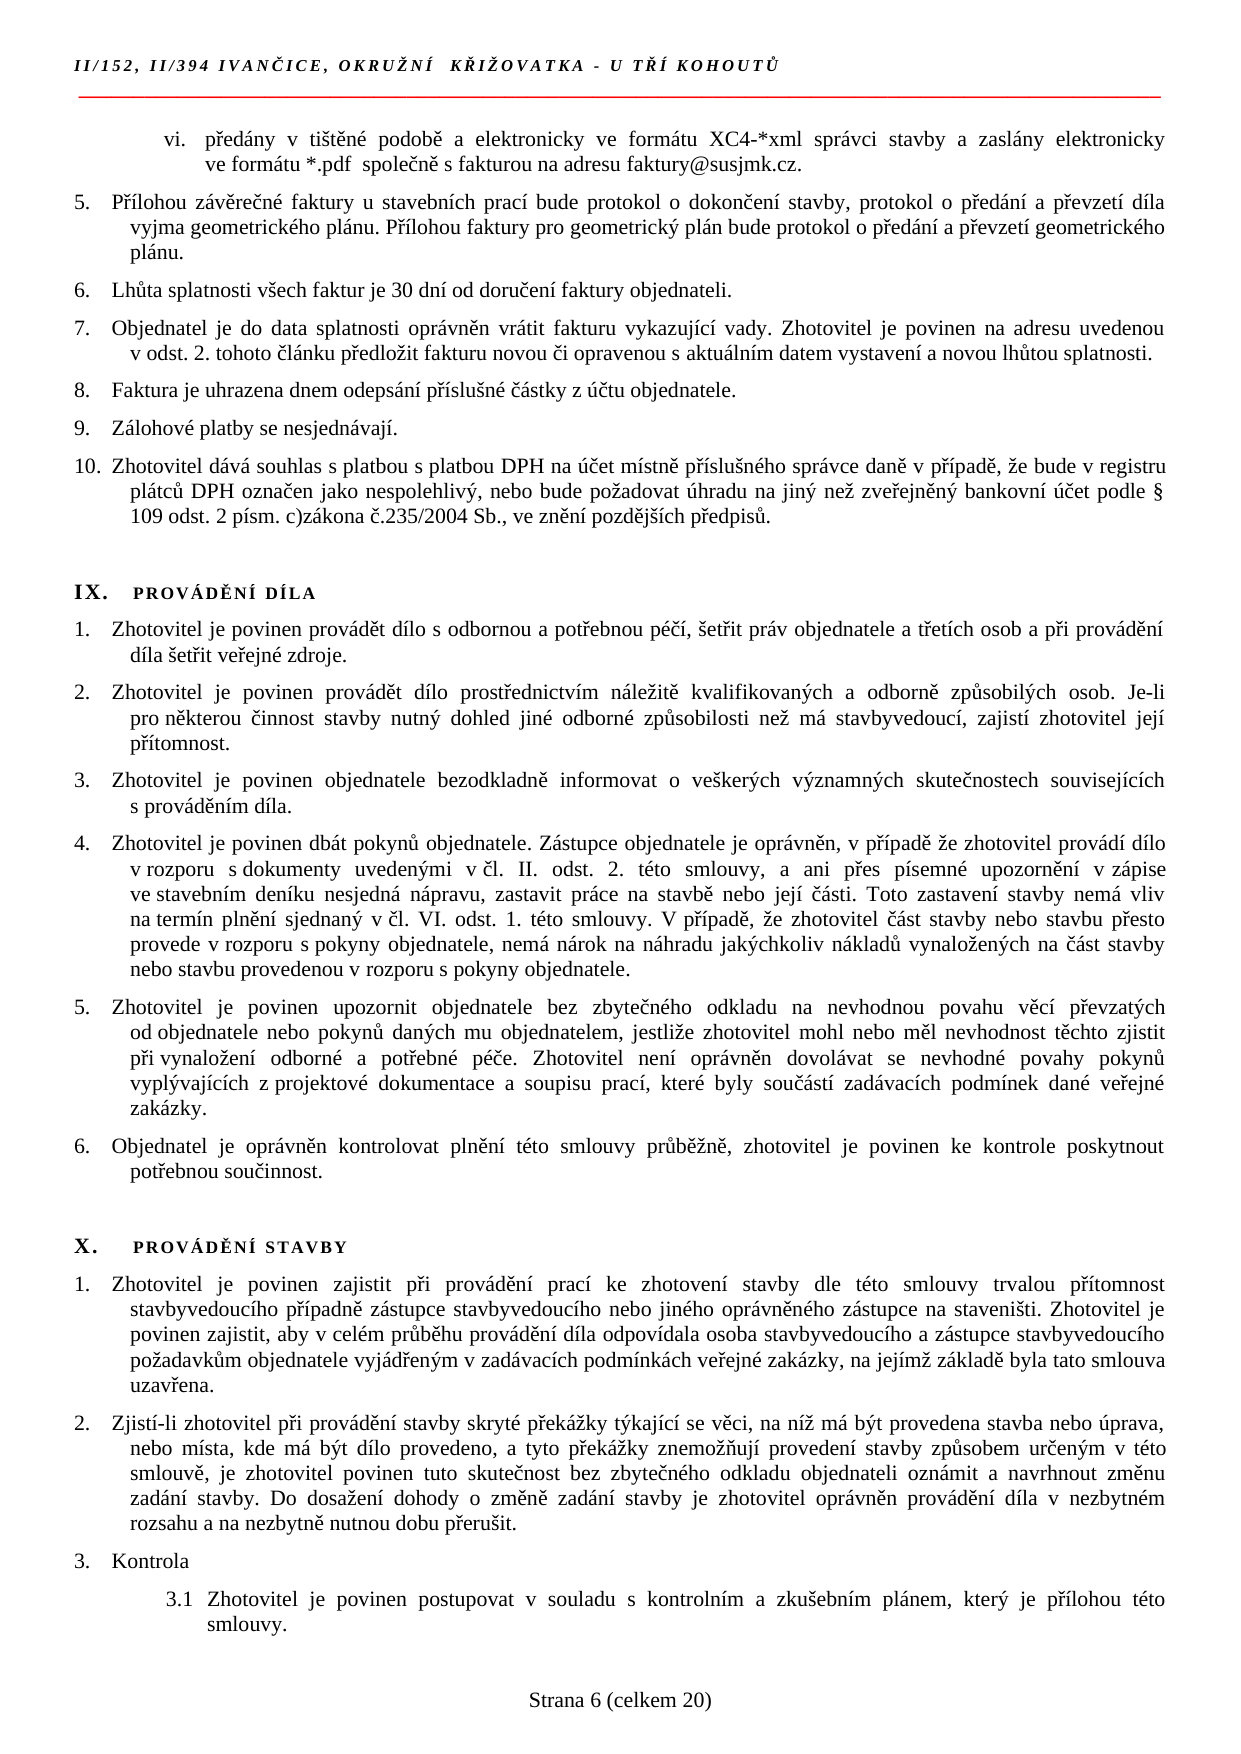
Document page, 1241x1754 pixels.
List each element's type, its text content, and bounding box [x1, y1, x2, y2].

list Zjistí-li zhotovitel při provádění stavby skryté překážky týkající se věci, na níž má být provedena stavba nebo úprava, nebo místa, kde má být dílo provedeno, a tyto překážky znemožňují provedení stavby způsobem určeným v této smlouvě, je zhotovitel povinen tuto skutečnost bez zbytečného odkladu objednateli oznámit a navrhnout změnu zadání stavby. Do dosažení dohody o změně zadání stavby je zhotovitel oprávněn provádění díla v nezbytném rozsahu a na nezbytně nutnou dobu přerušit. [74, 1409, 1166, 1536]
list provádění díla [74, 579, 1166, 604]
list Přílohou závěrečné faktury u stavebních prací bude protokol o dokončení stavby, protokol o předání a převzetí díla vyjma geometrického plánu. Přílohou faktury pro geometrický plán bude protokol o předání a převzetí geometrického plánu. [74, 189, 1166, 264]
list Zhotovitel je povinen dbát pokynů objednatele. Zástupce objednatele je oprávněn, v případě že zhotovitel provádí dílo v rozporu s dokumenty uvedenými v čl. II. odst. 2. této smlouvy, a ani přes písemné upozornění v zápise ve stavebním deníku nesjedná nápravu, zastavit práce na stavbě nebo její části. Toto zastavení stavby nemá vliv na termín plnění sjednaný v čl. VI. odst. 1. této smlouvy. V případě, že zhotovitel část stavby nebo stavbu přesto provede v rozporu s pokyny objednatele, nemá nárok na náhradu jakýchkoliv nákladů vynaložených na část stavby nebo stavbu provedenou v rozporu s pokyny objednatele. [74, 830, 1166, 982]
list Zhotovitel dává souhlas s platbou s platbou DPH na účet místně příslušného správce daně v případě, že bude v registru plátců DPH označen jako nespolehlivý, nebo bude požadovat úhradu na jiný než zveřejněný bankovní účet podle § 109 odst. 2 písm. c)zákona č.235/2004 Sb., ve znění pozdějších předpisů. [74, 453, 1166, 528]
list Kontrola [74, 1548, 1166, 1573]
list Zhotovitel je povinen provádět dílo s odbornou a potřebnou péčí, šetřit práv objednatele a třetích osob a při provádění díla šetřit veřejné zdroje. [74, 616, 1166, 667]
list Objednatel je oprávněn kontrolovat plnění této smlouvy průběžně, zhotovitel je povinen ke kontrole poskytnout potřebnou součinnost. [74, 1133, 1166, 1183]
list Lhůta splatnosti všech faktur je 30 dní od doručení faktury objednateli. [74, 277, 1166, 302]
list Zhotovitel je povinen objednatele bezodkladně informovat o veškerých významných skutečnostech souvisejících s prováděním díla. [74, 767, 1166, 818]
list předány v tištěné podobě a elektronicky ve formátu XC4-*xml správci stavby a zaslány elektronicky ve formátu *.pdf společně s fakturou na adresu faktury@susjmk.cz. [186, 126, 1166, 176]
list Zálohové platby se nesjednávají. [74, 415, 1166, 440]
list Zhotovitel je povinen zajistit při provádění prací ke zhotovení stavby dle této smlouvy trvalou přítomnost stavbyvedoucího případně zástupce stavbyvedoucího nebo jiného oprávněného zástupce na staveništi. Zhotovitel je povinen zajistit, aby v celém průběhu provádění díla odpovídala osoba stavbyvedoucího a zástupce stavbyvedoucího požadavkům objednatele vyjádřeným v zadávacích podmínkách veřejné zakázky, na jejímž základě byla tato smlouva uzavřena. [74, 1271, 1166, 1397]
list Objednatel je do data splatnosti oprávněn vrátit fakturu vykazující vady. Zhotovitel je povinen na adresu uvedenou v odst. 2. tohoto článku předložit fakturu novou či opravenou s aktuálním datem vystavení a novou lhůtou splatnosti. [74, 314, 1166, 365]
list Zhotovitel je povinen provádět dílo prostřednictvím náležitě kvalifikovaných a odborně způsobilých osob. Je-li pro některou činnost stavby nutný dohled jiné odborné způsobilosti než má stavbyvedoucí, zajistí zhotovitel její přítomnost. [74, 679, 1166, 755]
list Zhotovitel je povinen upozornit objednatele bez zbytečného odkladu na nevhodnou povahu věcí převzatých od objednatele nebo pokynů daných mu objednatelem, jestliže zhotovitel mohl nebo měl nevhodnost těchto zjistit při vynaložení odborné a potřebné péče. Zhotovitel není oprávněn dovolávat se nevhodné povahy pokynů vyplývajících z projektové dokumentace a soupisu prací, které byly součástí zadávacích podmínek dané veřejné zakázky. [74, 994, 1166, 1120]
text 3.1 Zhotovitel je povinen postupovat v souladu s kontrolním a zkušebním plánem, který je přílohou této smlouvy. [133, 1586, 1166, 1636]
list provádění stavby [74, 1233, 1166, 1258]
list Faktura je uhrazena dnem odepsání příslušné částky z účtu objednatele. [74, 377, 1166, 403]
